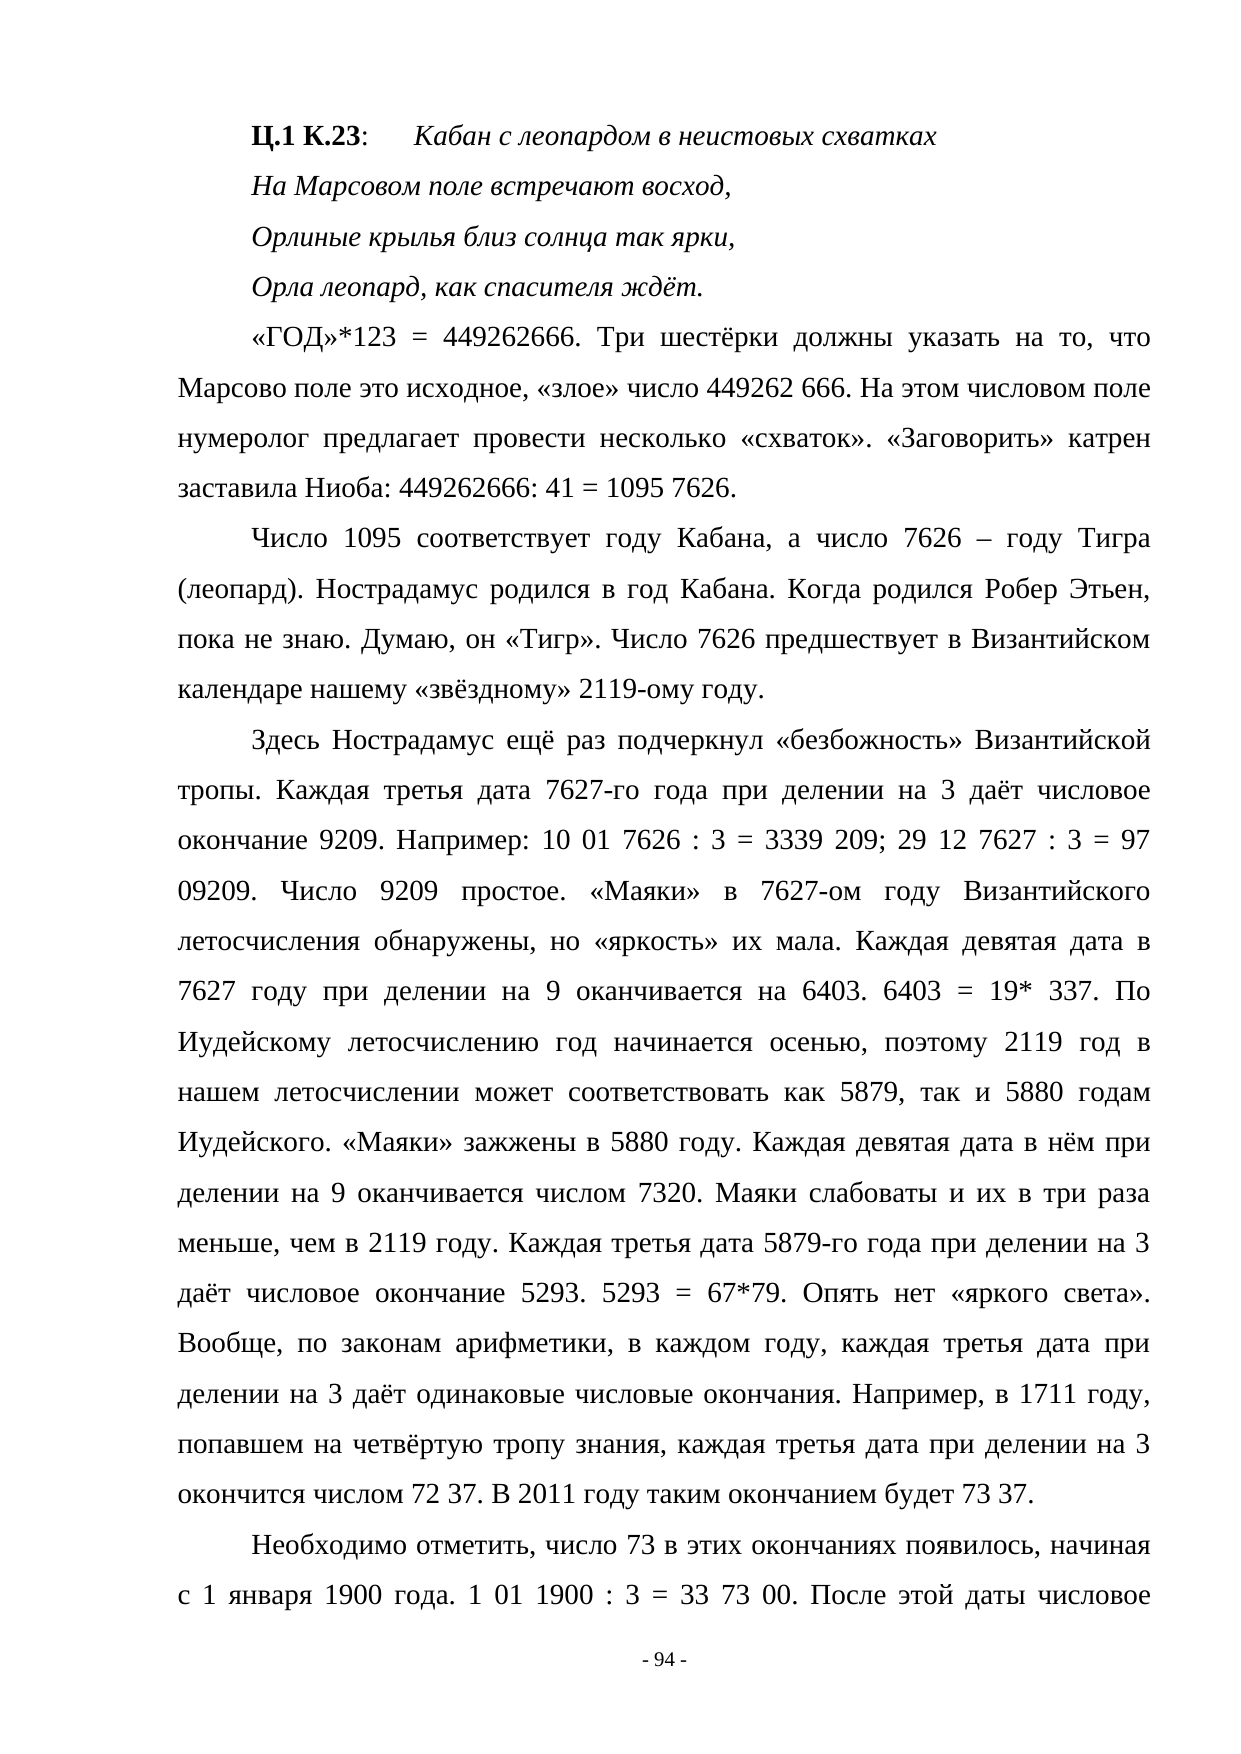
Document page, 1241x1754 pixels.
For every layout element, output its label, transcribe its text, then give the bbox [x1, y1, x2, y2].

text На Марсовом поле встречают восход, [177, 168, 1152, 202]
text «ГОД»*123 = 449262666. Три шестёрки должны указать на то, что Марсово поле это исходное, «злое» число 449262 666. На этом числовом поле нумеролог предлагает провести несколько «схваток». «Заговорить» катрен заставила Ниоба: 449262666: 41 = 1095 7626. [177, 319, 1152, 504]
text Здесь Нострадамус ещё раз подчеркнул «безбожность» Византийской тропы. Каждая третья дата 7627-го года при делении на 3 даёт числовое окончание 9209. Например: 10 01 7626 : 3 = 3339 209; 29 12 7627 : 3 = 97 09209. Число 9209 простое. «Маяки» в 7627-ом году Византийского летосчисления обнаружены, но «яркость» их мала. Каждая девятая дата в 7627 году при делении на 9 оканчивается на 6403. 6403 = 19* 337. По Иудейскому летосчислению год начинается осенью, поэтому 2119 год в нашем летосчислении может соответствовать как 5879, так и 5880 годам Иудейского. «Маяки» зажжены в 5880 году. Каждая девятая дата в нём при делении на 9 оканчивается числом 7320. Маяки слабоваты и их в три раза меньше, чем в 2119 году. Каждая третья дата 5879-го года при делении на 3 даёт числовое окончание 5293. 5293 = 67*79. Опять нет «яркого света». Вообще, по законам арифметики, в каждом году, каждая третья дата при делении на 3 даёт одинаковые числовые окончания. Например, в 1711 году, попавшем на четвёртую тропу знания, каждая третья дата при делении на 3 окончится числом 72 37. В 2011 году таким окончанием будет 73 37. [177, 722, 1152, 1510]
text Орлиные крылья близ солнца так ярки, [177, 219, 1152, 252]
text Орла леопард, как спасителя ждёт. [177, 269, 1152, 303]
text Ц.1 К.23: Кабан с леопардом в неистовых схватках [177, 118, 1152, 152]
text Число 1095 соответствует году Кабана, а число 7626 – году Тигра (леопард). Нострадамус родился в год Кабана. Когда родился Робер Этьен, пока не знаю. Думаю, он «Тигр». Число 7626 предшествует в Византийском календаре нашему «звёздному» 2119-ому году. [177, 521, 1152, 705]
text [177, 1527, 1152, 1611]
